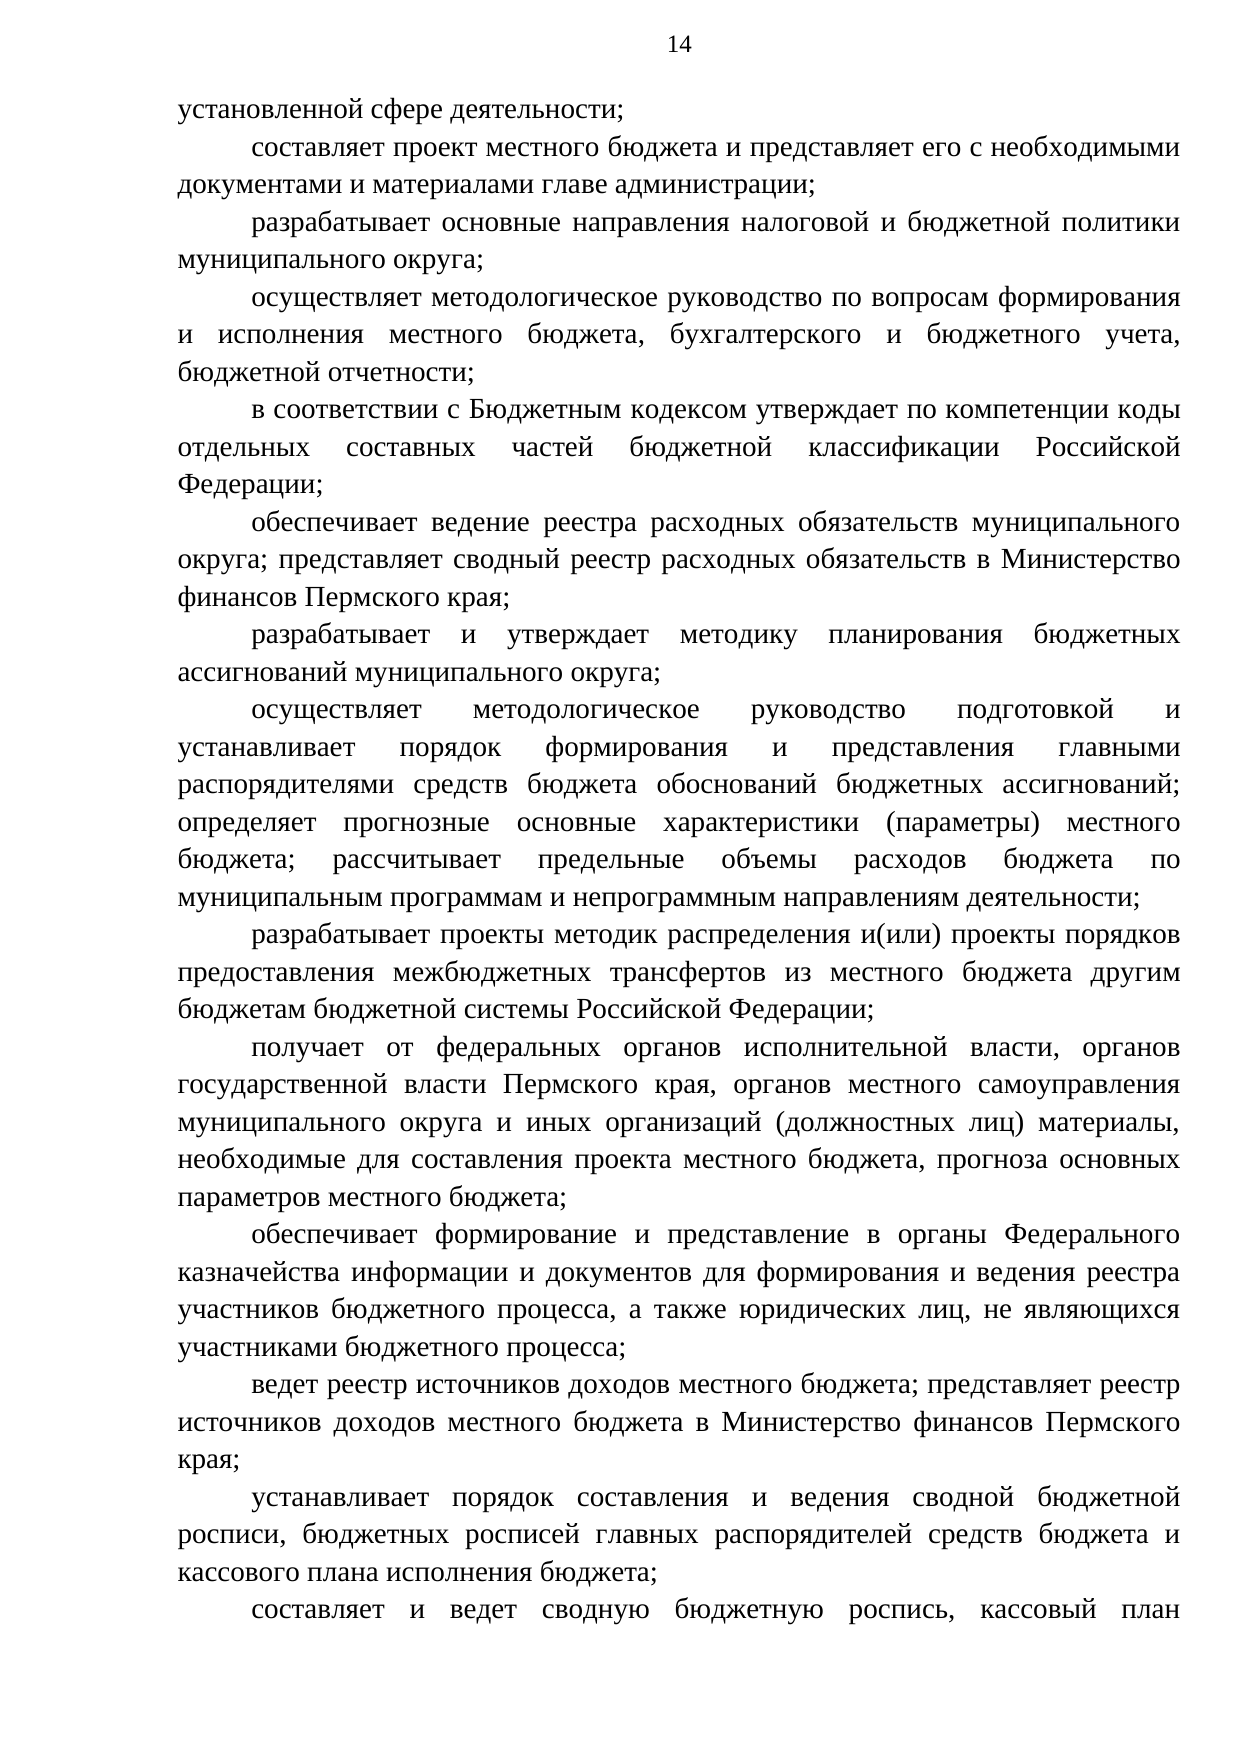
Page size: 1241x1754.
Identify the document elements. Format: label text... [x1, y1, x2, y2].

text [177, 89, 1181, 126]
text обеспечивает ведение реестра расходных обязательств муниципального округа; представляет сводный реестр расходных обязательств в Министерство финансов Пермского края; [177, 501, 1181, 614]
text разрабатывает основные направления налоговой и бюджетной политики муниципального округа; [177, 201, 1181, 276]
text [177, 1589, 1181, 1626]
text разрабатывает и утверждает методику планирования бюджетных ассигнований муниципального округа; [177, 614, 1181, 689]
text осуществляет методологическое руководство подготовкой и устанавливает порядок формирования и представления главными распорядителями средств бюджета обоснований бюджетных ассигнований; определяет прогнозные основные характеристики (параметры) местного бюджета; рассчитывает предельные объемы расходов бюджета по муниципальным программам и непрограммным направлениям деятельности; [177, 689, 1181, 914]
text осуществляет методологическое руководство по вопросам формирования и исполнения местного бюджета, бухгалтерского и бюджетного учета, бюджетной отчетности; [177, 276, 1181, 389]
text обеспечивает формирование и представление в органы Федерального казначейства информации и документов для формирования и ведения реестра участников бюджетного процесса, а также юридических лиц, не являющихся участниками бюджетного процесса; [177, 1214, 1181, 1364]
text разрабатывает проекты методик распределения и(или) проекты порядков предоставления межбюджетных трансфертов из местного бюджета другим бюджетам бюджетной системы Российской Федерации; [177, 914, 1181, 1026]
text ведет реестр источников доходов местного бюджета; представляет реестр источников доходов местного бюджета в Министерство финансов Пермского края; [177, 1364, 1181, 1476]
text в соответствии с Бюджетным кодексом утверждает по компетенции коды отдельных составных частей бюджетной классификации Российской Федерации; [177, 389, 1181, 501]
text составляет проект местного бюджета и представляет его с необходимыми документами и материалами главе администрации; [177, 126, 1181, 201]
text устанавливает порядок составления и ведения сводной бюджетной росписи, бюджетных росписей главных распорядителей средств бюджета и кассового плана исполнения бюджета; [177, 1476, 1181, 1589]
text получает от федеральных органов исполнительной власти, органов государственной власти Пермского края, органов местного самоуправления муниципального округа и иных организаций (должностных лиц) материалы, необходимые для составления проекта местного бюджета, прогноза основных параметров местного бюджета; [177, 1026, 1181, 1214]
